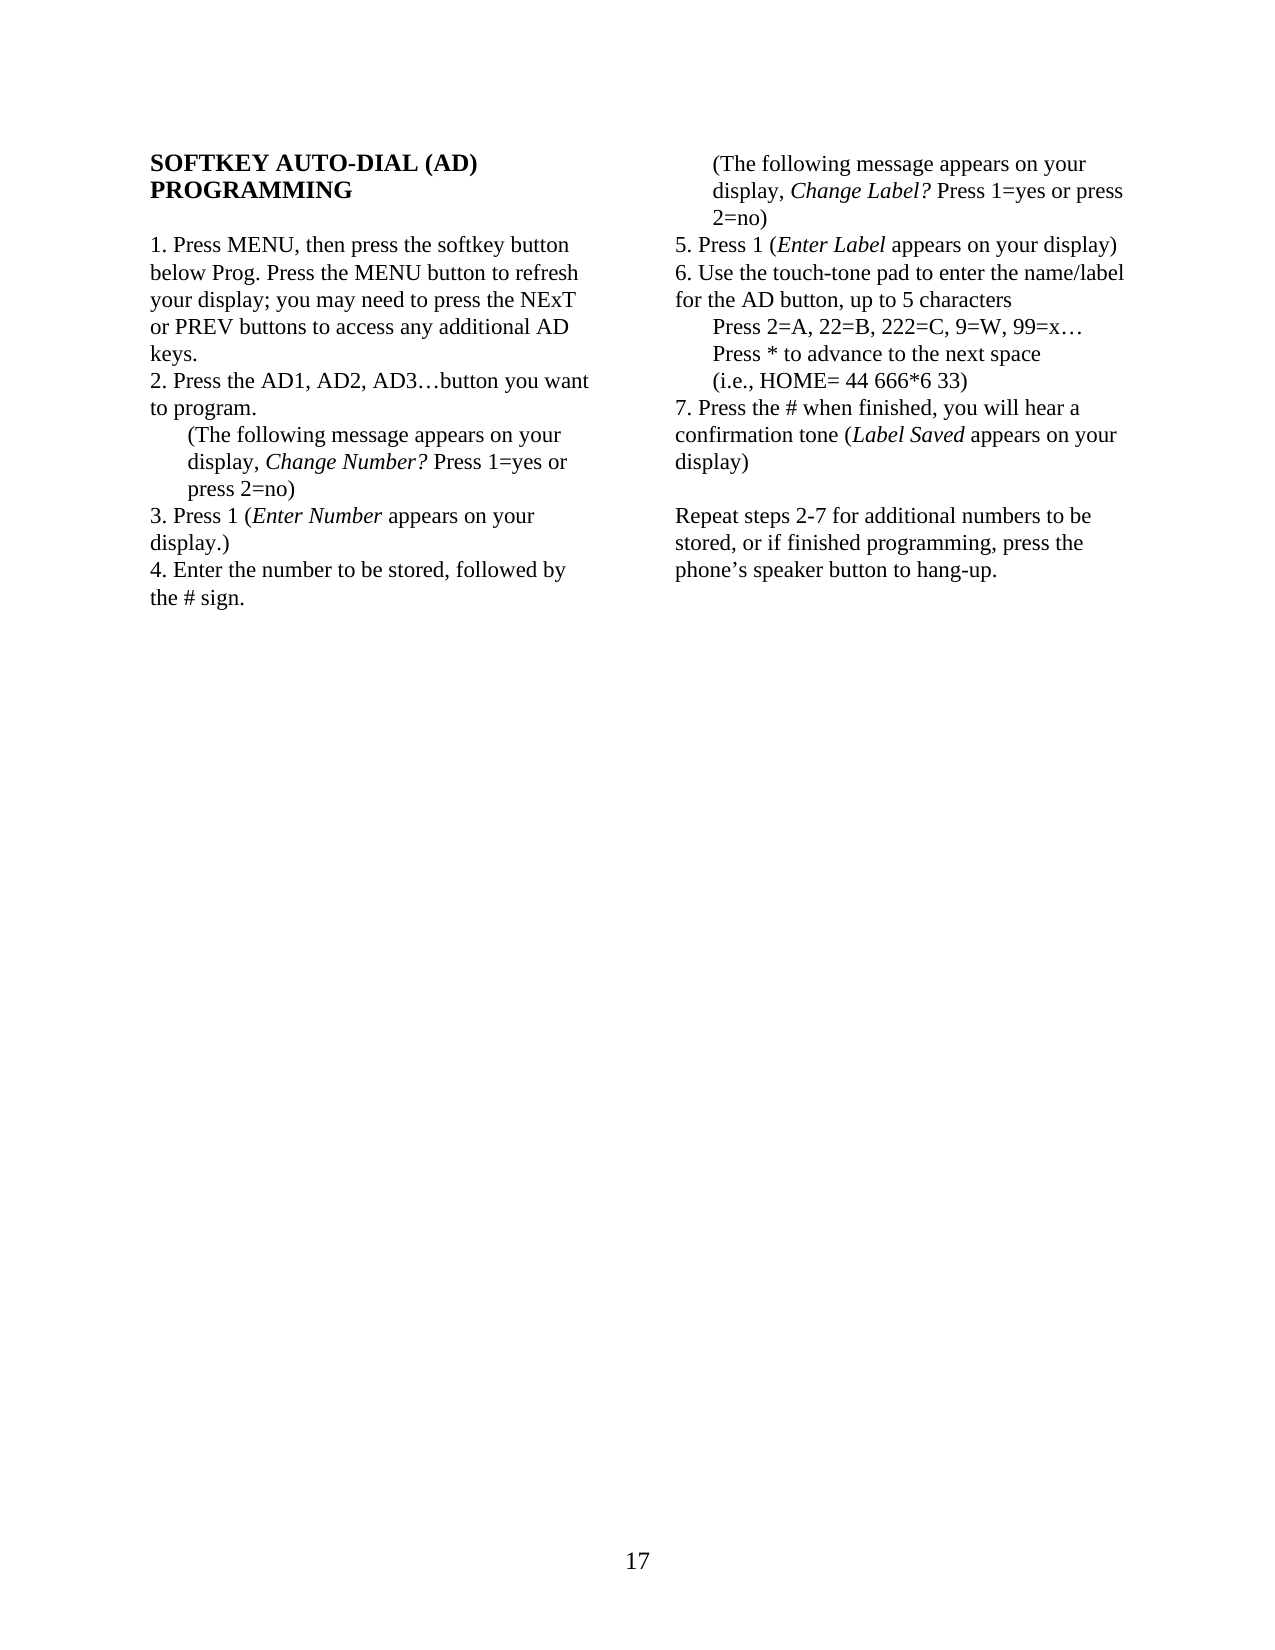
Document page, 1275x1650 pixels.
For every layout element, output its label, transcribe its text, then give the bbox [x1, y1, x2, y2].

text 5. Press 1 (Enter Label appears on your display) [675, 231, 1125, 258]
text 7. Press the # when finished, you will hear a confirmation tone (Label Saved appears on your display) [675, 394, 1125, 475]
text 2. Press the AD1, AD2, AD3…button you want to program. [150, 367, 600, 421]
text (The following message appears on your display, Change Label? Press 1=yes or press 2=no) [675, 150, 1125, 231]
text Repeat steps 2-7 for additional numbers to be stored, or if finished programming, press the phone’s speaker button to hang-up. [675, 502, 1125, 583]
text SOFTKEY AUTO-DIAL (AD) PROGRAMMING [150, 150, 600, 204]
text 6. Use the touch-tone pad to enter the name/label for the AD button, up to 5 characters [675, 258, 1125, 312]
text 1. Press MENU, then press the softkey button below Prog. Press the MENU button to refresh your display; you may need to press the NExT or PREV buttons to access any additional AD keys. [150, 231, 600, 367]
text 3. Press 1 (Enter Number appears on your display.) [150, 502, 600, 556]
text Press * to advance to the next space [675, 339, 1125, 367]
text Press 2=A, 22=B, 222=C, 9=W, 99=x… [675, 312, 1125, 339]
text (i.e., HOME= 44 666*6 33) [675, 367, 1125, 394]
text (The following message appears on your display, Change Number? Press 1=yes or press 2=no) [150, 421, 600, 502]
text 4. Enter the number to be stored, followed by the # sign. [150, 556, 600, 610]
